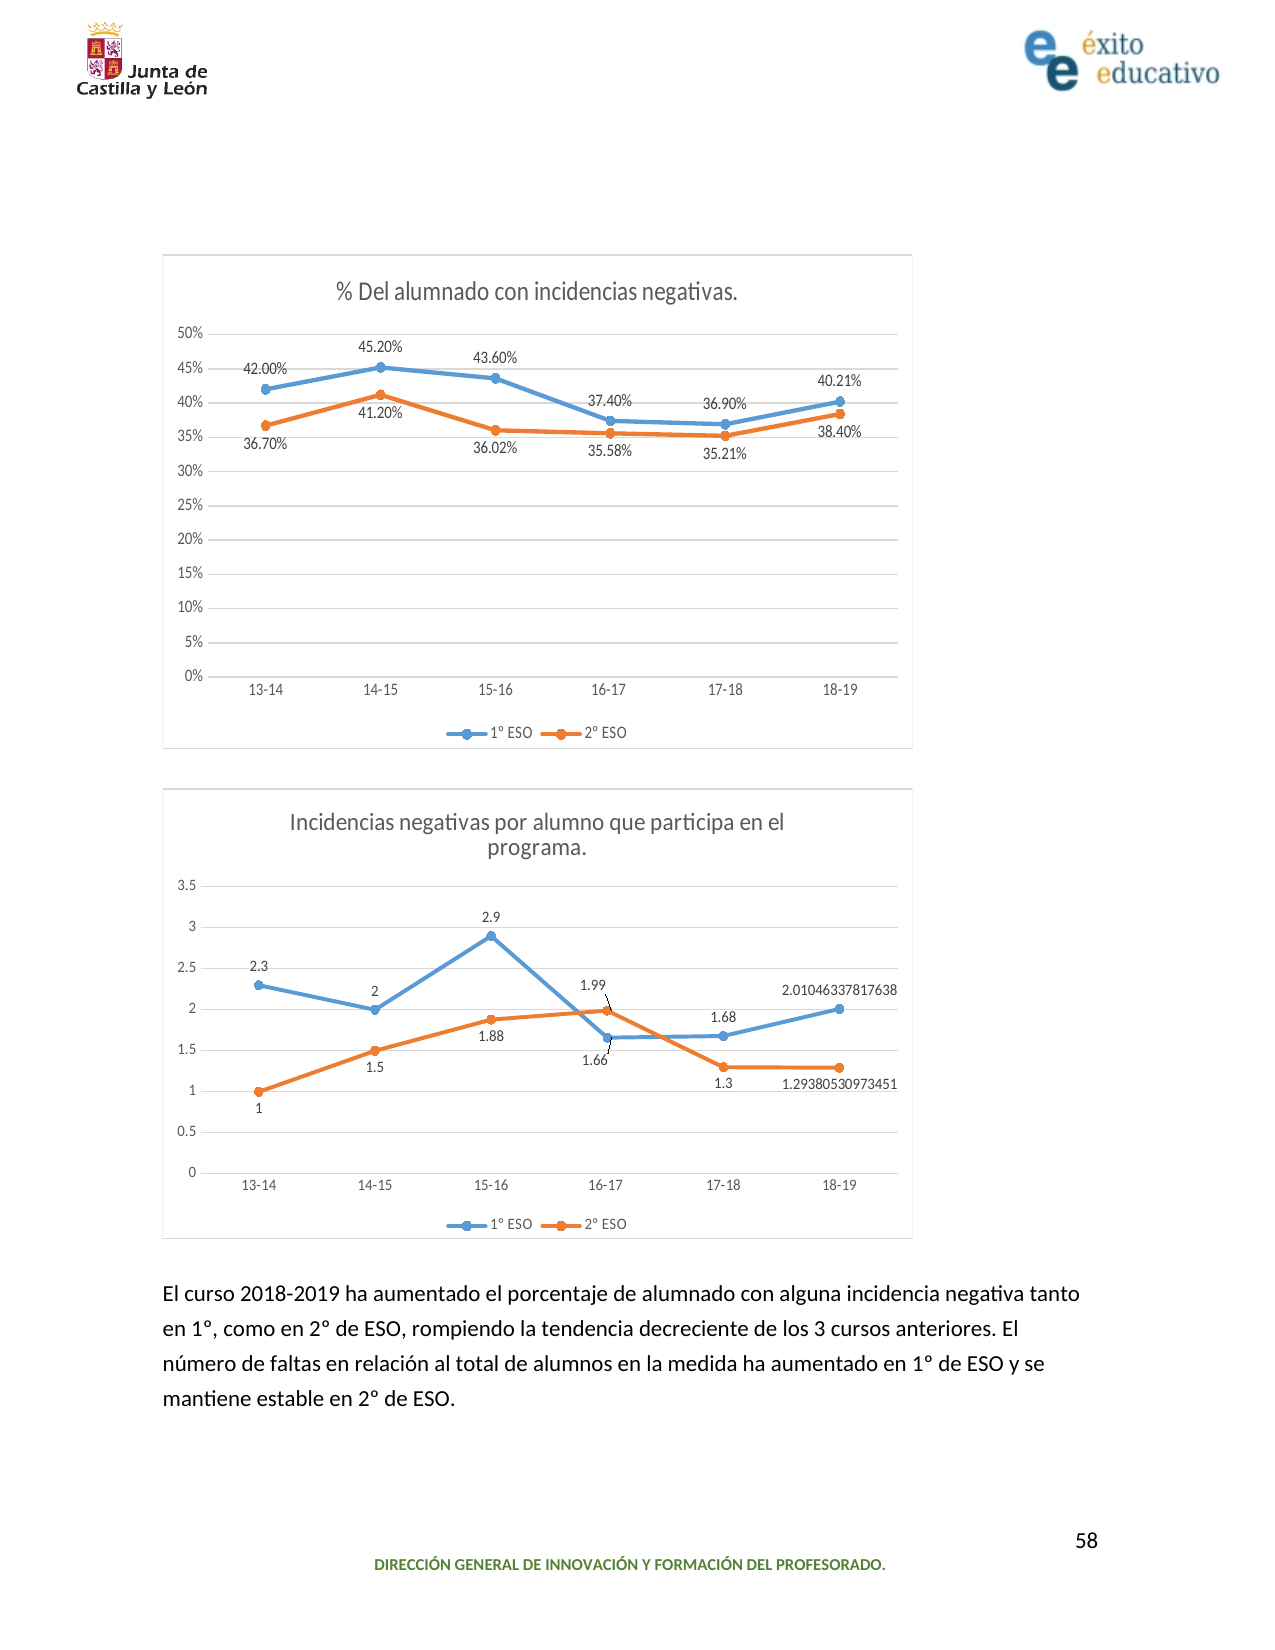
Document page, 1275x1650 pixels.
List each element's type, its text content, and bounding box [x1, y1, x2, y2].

text El curso 2018-2019 ha aumentado el porcentaje de alumnado con alguna incidencia negativa tanto en 1º, como en 2º de ESO, rompiendo la tendencia decreciente de los 3 cursos anteriores. El número de faltas en relación al total de alumnos en la medida ha aumentado en 1º de ESO y se mantiene estable en 2º de ESO. [162, 1279, 1098, 1412]
picture [1008, 23, 1236, 99]
picture [47, 6, 235, 111]
